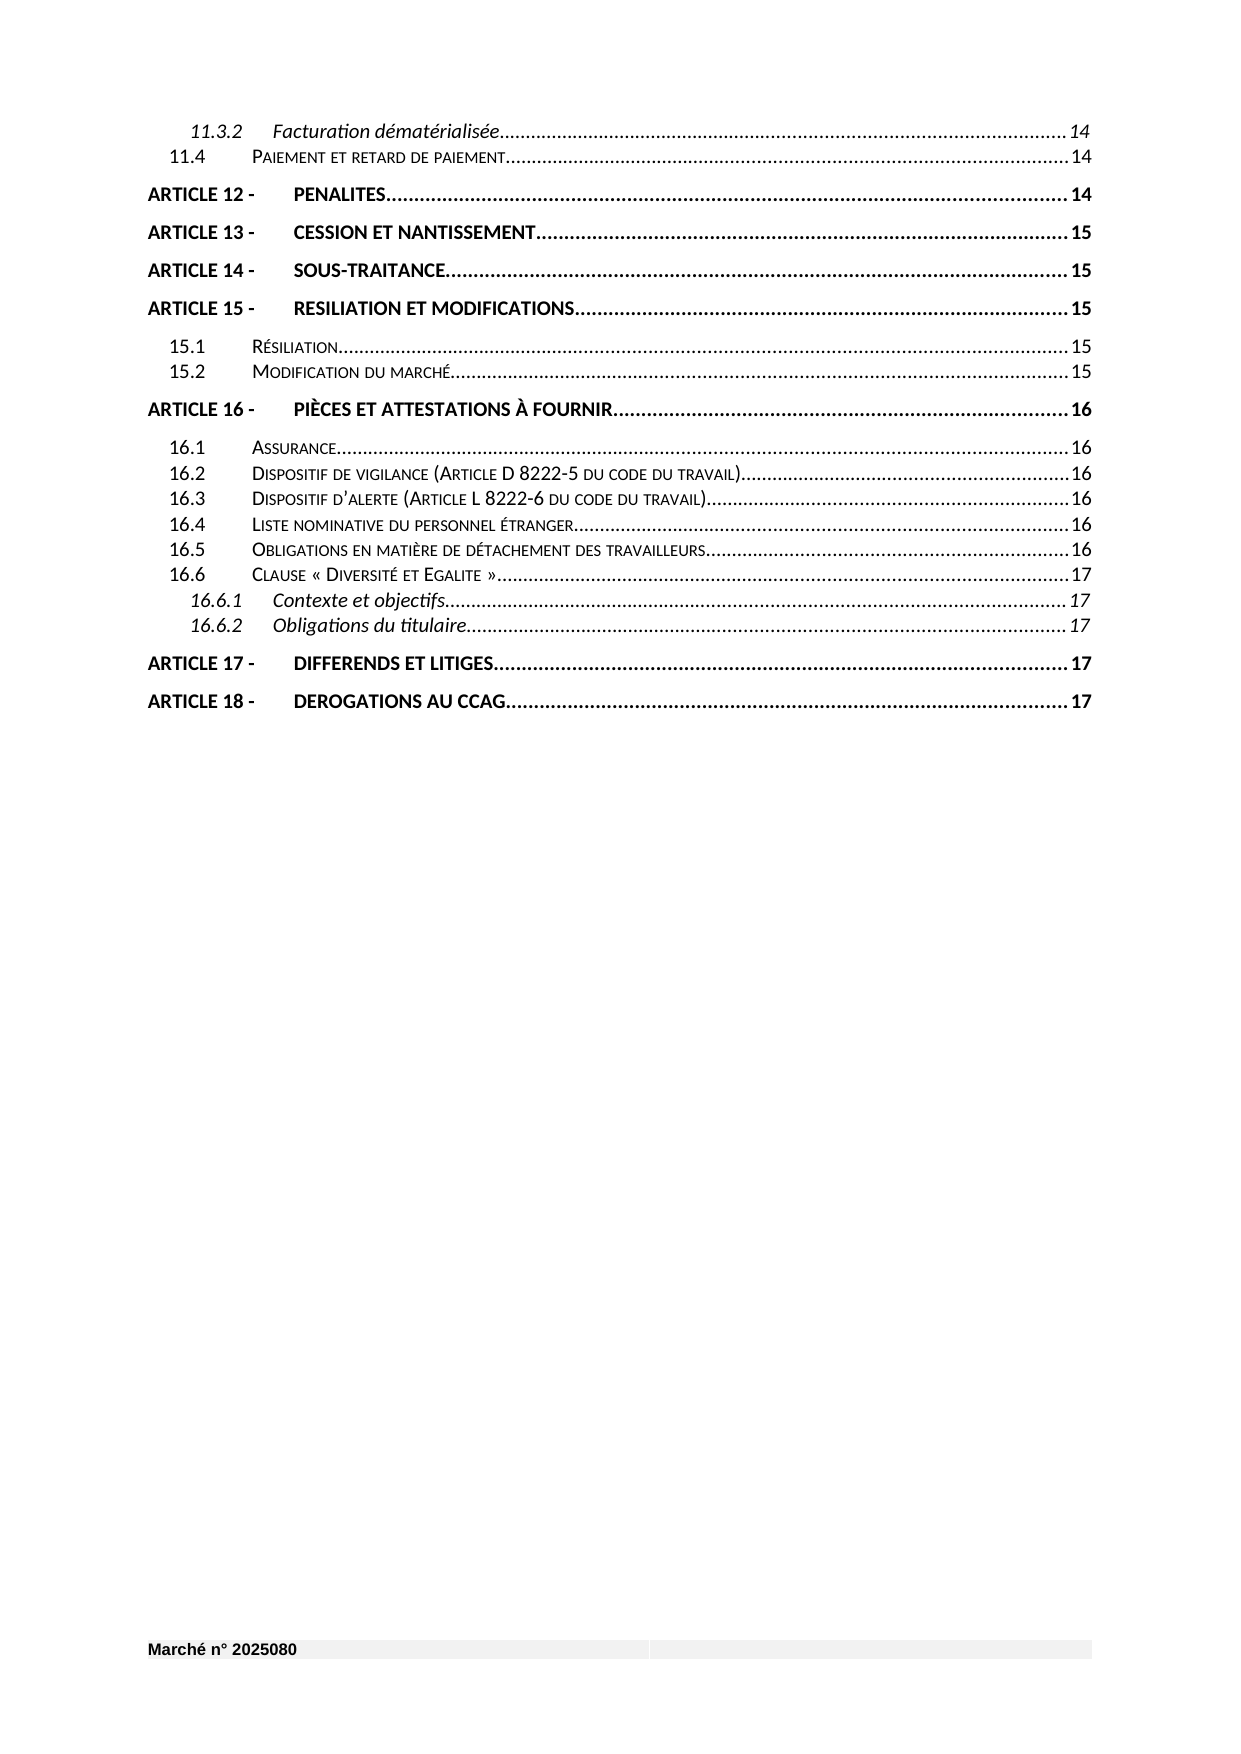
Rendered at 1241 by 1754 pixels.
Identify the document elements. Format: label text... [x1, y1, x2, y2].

text 11.3.2 Facturation dématérialisée 14 [189, 118, 1093, 144]
text 16.6 Clause « Diversité et Egalite » 17 [168, 562, 1093, 587]
text 16.2 Dispositif de vigilance (Article D 8222-5 du code du travail) 16 [168, 460, 1093, 485]
text 16.5 Obligations en matière de détachement des travailleurs 16 [168, 536, 1093, 562]
text 15.2 Modification du marché 15 [168, 359, 1093, 384]
text 11.4 Paiement et retard de paiement 14 [168, 144, 1093, 169]
text 16.6.1 Contexte et objectifs 17 [189, 587, 1093, 612]
text Article 15 - RESILIATION ET MODIFICATIONS 15 [148, 295, 1093, 321]
text Article 18 - DEROGATIONS AU CCAG 17 [148, 688, 1093, 714]
text 15.1 Résiliation 15 [168, 333, 1093, 359]
text 16.6.2 Obligations du titulaire 17 [189, 612, 1093, 638]
text Article 13 - CESSION ET NANTISSEMENT 15 [148, 219, 1093, 245]
text 16.1 Assurance 16 [168, 434, 1093, 460]
text Article 17 - DIFFERENDS ET LITIGES 17 [148, 650, 1093, 676]
text Article 16 - Pièces et attestations à fournir 16 [148, 397, 1093, 422]
text Article 14 - SOUS-TRAITANCE 15 [148, 257, 1093, 283]
text 16.4 Liste nominative du personnel étranger 16 [168, 511, 1093, 536]
text 16.3 Dispositif d’alerte (Article L 8222-6 du code du travail) 16 [168, 485, 1093, 511]
text Article 12 - PENALITES 14 [148, 182, 1093, 207]
